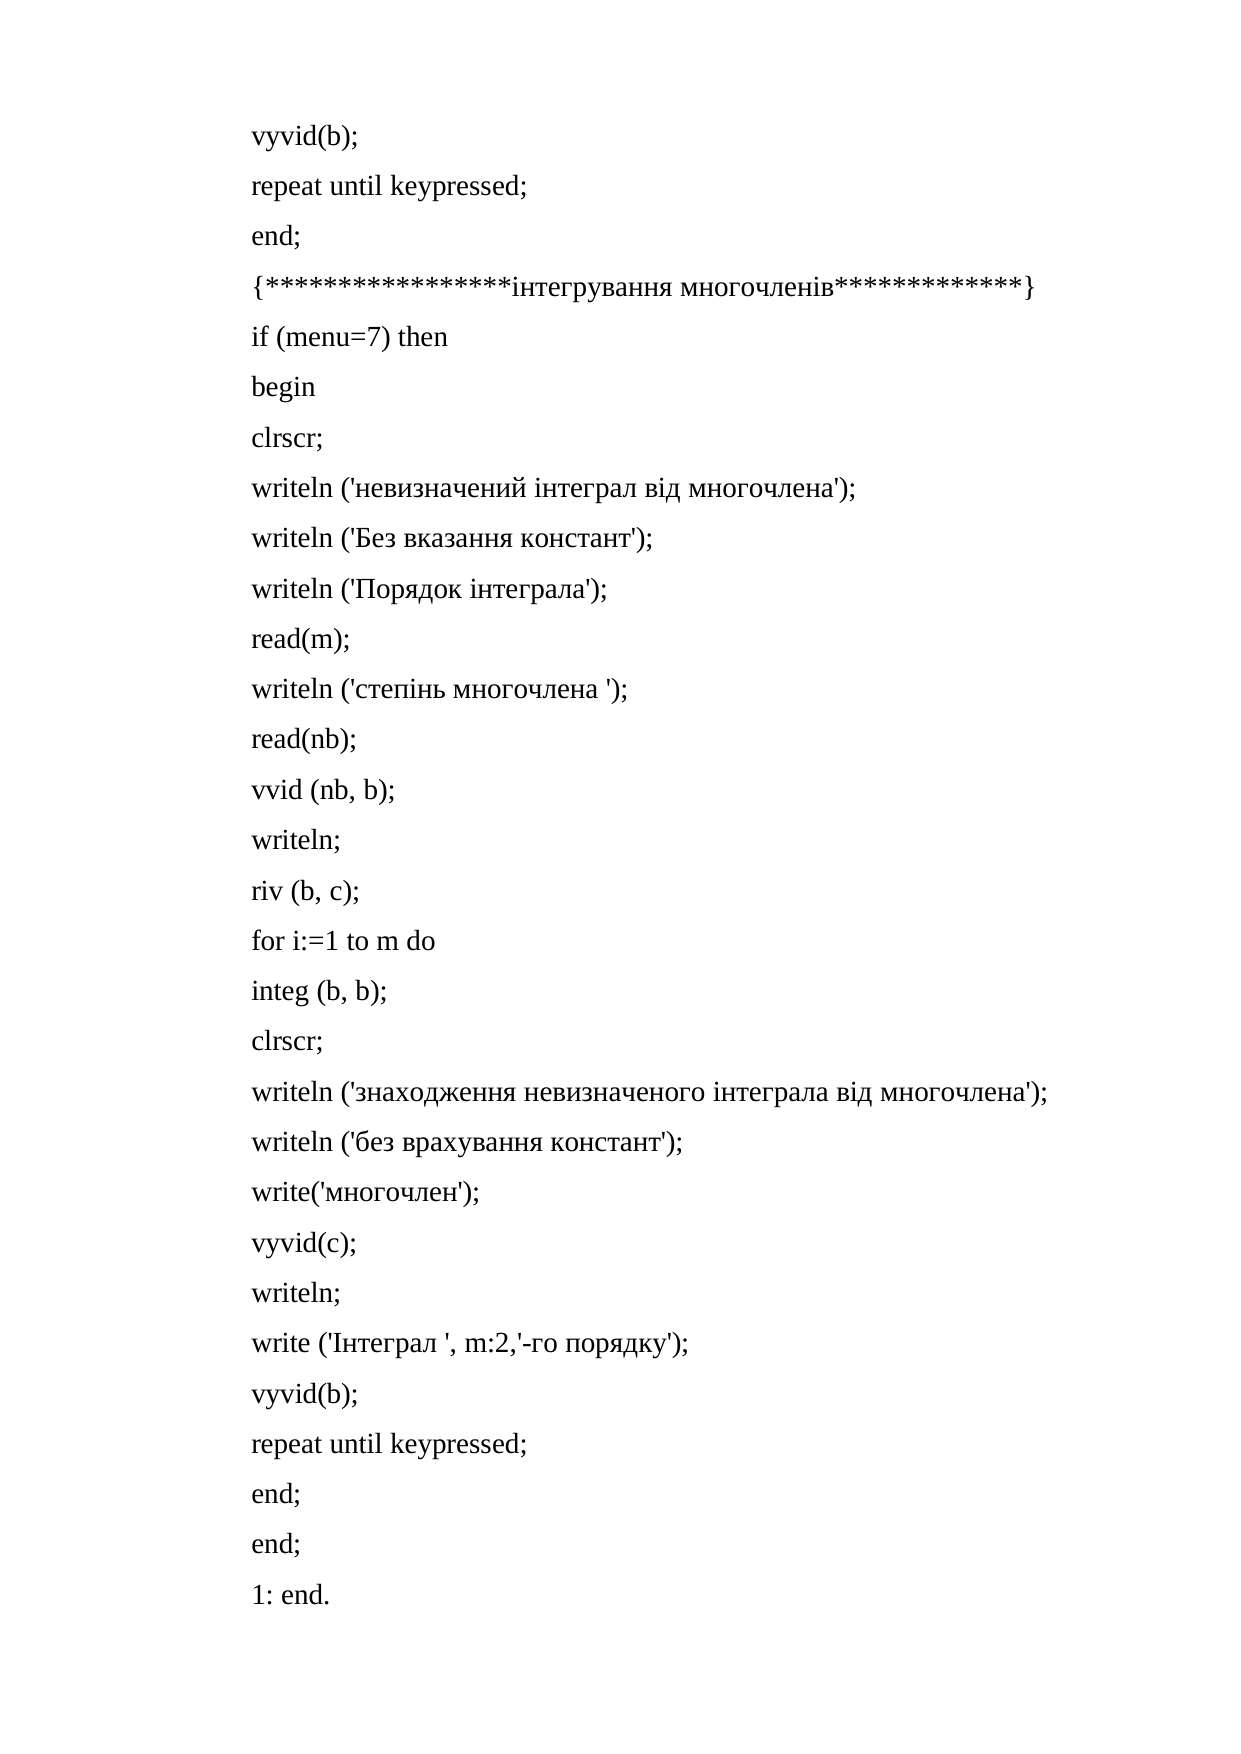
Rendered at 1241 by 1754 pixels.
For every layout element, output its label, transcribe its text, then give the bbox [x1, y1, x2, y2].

text writeln ('знаходження невизначеного iнтеграла вiд многочлена'); [177, 1074, 1152, 1108]
text riv (b, c); [177, 873, 1152, 906]
text writeln; [177, 822, 1152, 856]
text writeln ('без врахування констант'); [177, 1124, 1152, 1158]
text end; [177, 1527, 1152, 1560]
text for i:=1 to m do [177, 923, 1152, 957]
text 1: end. [177, 1577, 1152, 1611]
text vyvid(b); [177, 1376, 1152, 1409]
text writeln; [177, 1275, 1152, 1309]
text vvid (nb, b); [177, 772, 1152, 806]
text write('многочлен'); [177, 1175, 1152, 1208]
text writeln ('невизначений iнтеграл вiд многочлена'); [177, 470, 1152, 504]
text vyvid(c); [177, 1225, 1152, 1258]
text end; [177, 219, 1152, 252]
text repeat until keypressed; [177, 1426, 1152, 1460]
text read(nb); [177, 722, 1152, 755]
text write ('Iнтеграл ', m:2,'-го порядку'); [177, 1326, 1152, 1359]
text integ (b, b); [177, 973, 1152, 1007]
text writeln ('Без вказання констант'); [177, 521, 1152, 554]
text repeat until keypressed; [177, 168, 1152, 202]
text {*****************iнтегрування многочленiв*************} [177, 269, 1152, 303]
text vyvid(b); [177, 118, 1152, 152]
text end; [177, 1477, 1152, 1510]
text begin [177, 370, 1152, 403]
text read(m); [177, 621, 1152, 655]
text writeln ('Порядок iнтеграла'); [177, 571, 1152, 604]
text writeln ('степiнь многочлена '); [177, 672, 1152, 705]
text clrscr; [177, 420, 1152, 453]
text if (menu=7) then [177, 319, 1152, 353]
text clrscr; [177, 1024, 1152, 1057]
